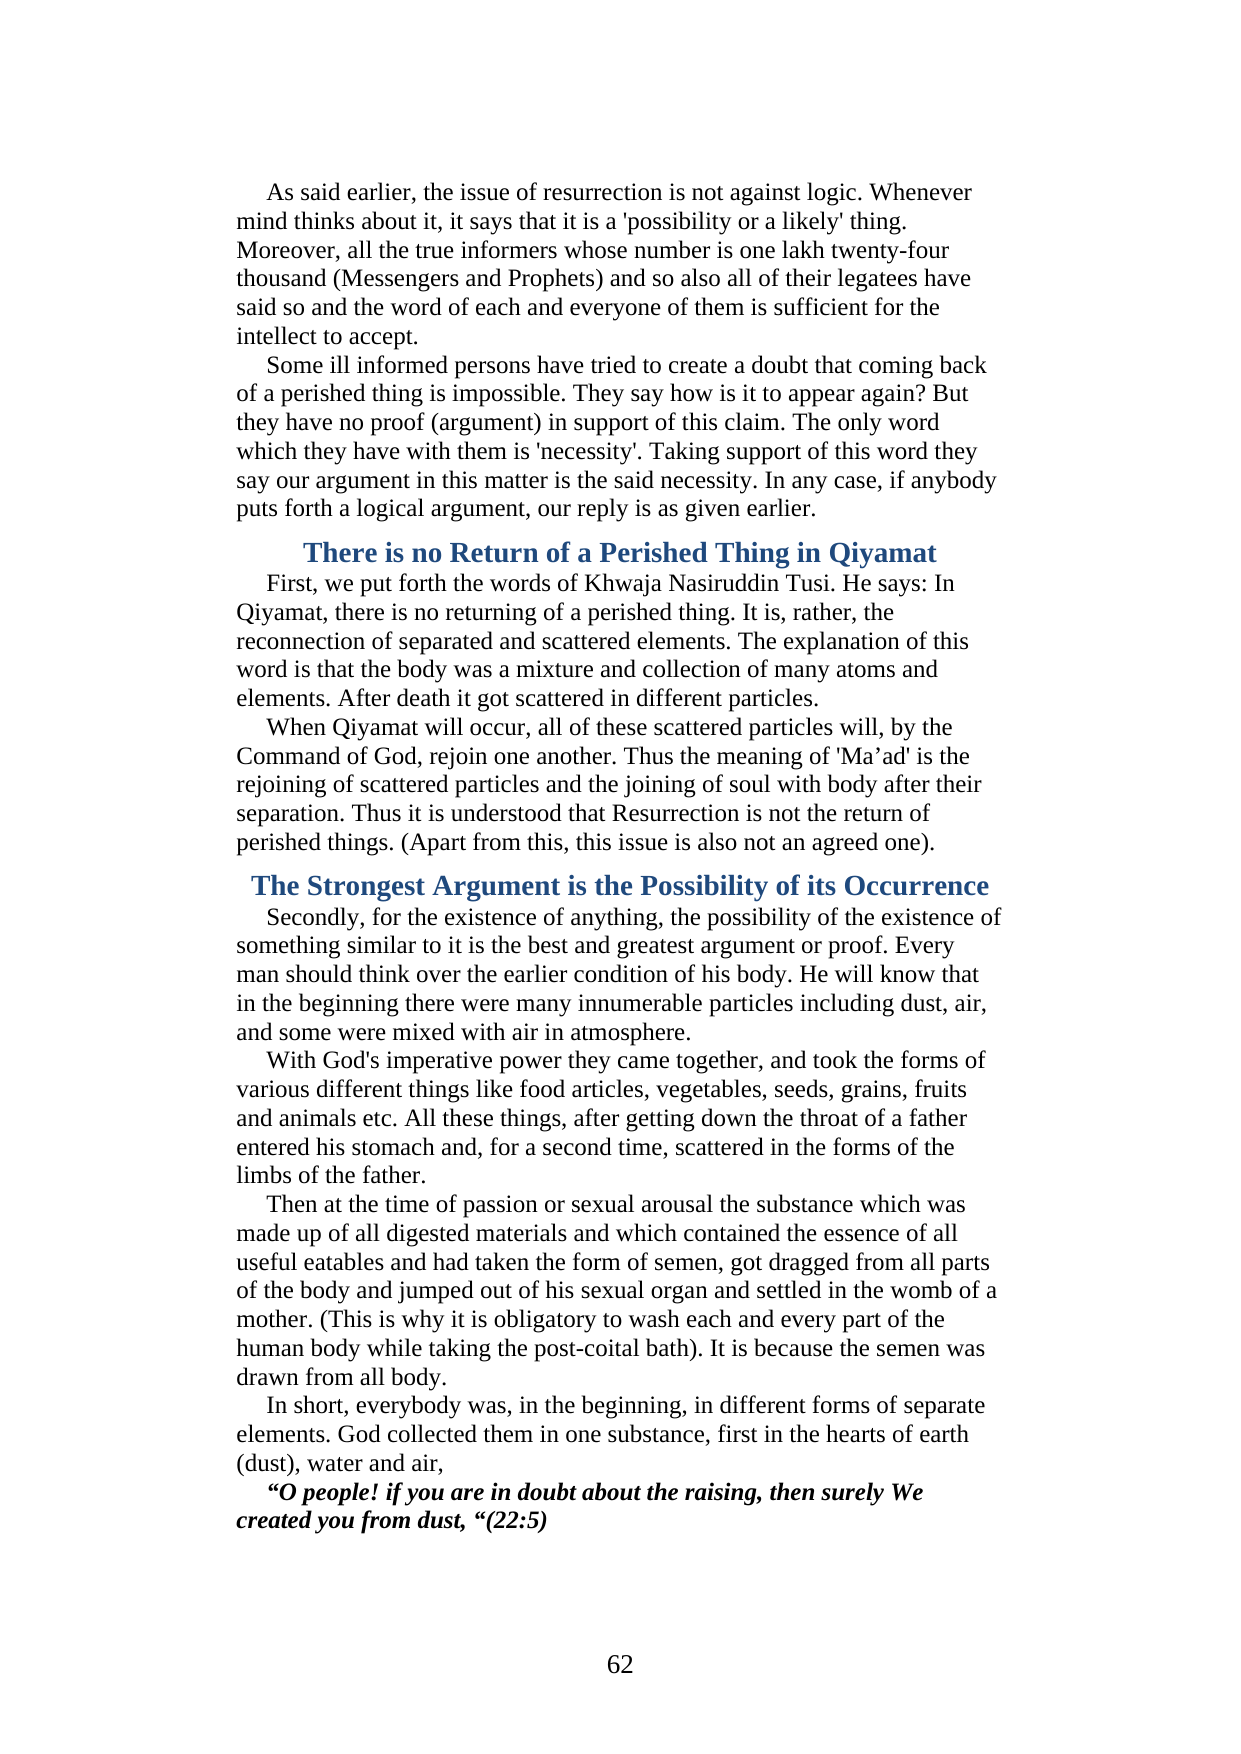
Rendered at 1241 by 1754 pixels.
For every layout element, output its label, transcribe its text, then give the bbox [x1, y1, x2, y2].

text First, we put forth the words of Khwaja Nasiruddin Tusi. He says: In Qiyamat, there is no returning of a perished thing. It is, rather, the reconnection of separated and scattered elements. The explanation of this word is that the body was a mixture and collection of many atoms and elements. After death it got scattered in different particles. [236, 568, 1004, 712]
text In short, everybody was, in the beginning, in different forms of separate elements. God collected them in one substance, first in the hearts of earth (dust), water and air, [236, 1391, 1004, 1477]
subtitle There is no Return of a Perished Thing in Qiyamat [236, 535, 1004, 568]
text Then at the time of passion or sexual arousal the substance which was made up of all digested materials and which contained the essence of all useful eatables and had taken the form of semen, got dragged from all parts of the body and jumped out of his sexual organ and settled in the womb of a mother. (This is why it is obligatory to wash each and every part of the human body while taking the post-coital bath). It is because the semen was drawn from all body. [236, 1189, 1004, 1391]
text Secondly, for the existence of anything, the possibility of the existence of something similar to it is the best and greatest argument or proof. Every man should think over the earlier condition of his body. He will know that in the beginning there were many innumerable particles including dust, air, and some were mixed with air in atmosphere. [236, 902, 1004, 1046]
subtitle The Strongest Argument is the Possibility of its Occurrence [236, 868, 1004, 902]
text “O people! if you are in doubt about the raising, then surely We created you from dust, “(22:5) [236, 1477, 1004, 1534]
text As said earlier, the issue of resurrection is not against logic. Whenever mind thinks about it, it says that it is a 'possibility or a likely' thing. Moreover, all the true informers whose number is one lakh twenty-four thousand (Messengers and Prophets) and so also all of their legatees have said so and the word of each and everyone of them is sufficient for the intellect to accept. [236, 177, 1004, 350]
text Some ill informed persons have tried to create a doubt that coming back of a perished thing is impossible. They say how is it to appear again? But they have no proof (argument) in support of this claim. The only word which they have with them is 'necessity'. Taking support of this word they say our argument in this matter is the said necessity. In any case, if anybody puts forth a logical argument, our reply is as given earlier. [236, 350, 1004, 522]
text When Qiyamat will occur, all of these scattered particles will, by the Command of God, rejoin one another. Thus the meaning of 'Ma’ad' is the rejoining of scattered particles and the joining of soul with body after their separation. Thus it is understood that Resurrection is not the return of perished things. (Apart from this, this issue is also not an agreed one). [236, 712, 1004, 856]
text With God's imperative power they came together, and took the forms of various different things like food articles, vegetables, seeds, grains, fruits and animals etc. All these things, after getting down the throat of a father entered his stomach and, for a second time, scattered in the forms of the limbs of the father. [236, 1046, 1004, 1189]
